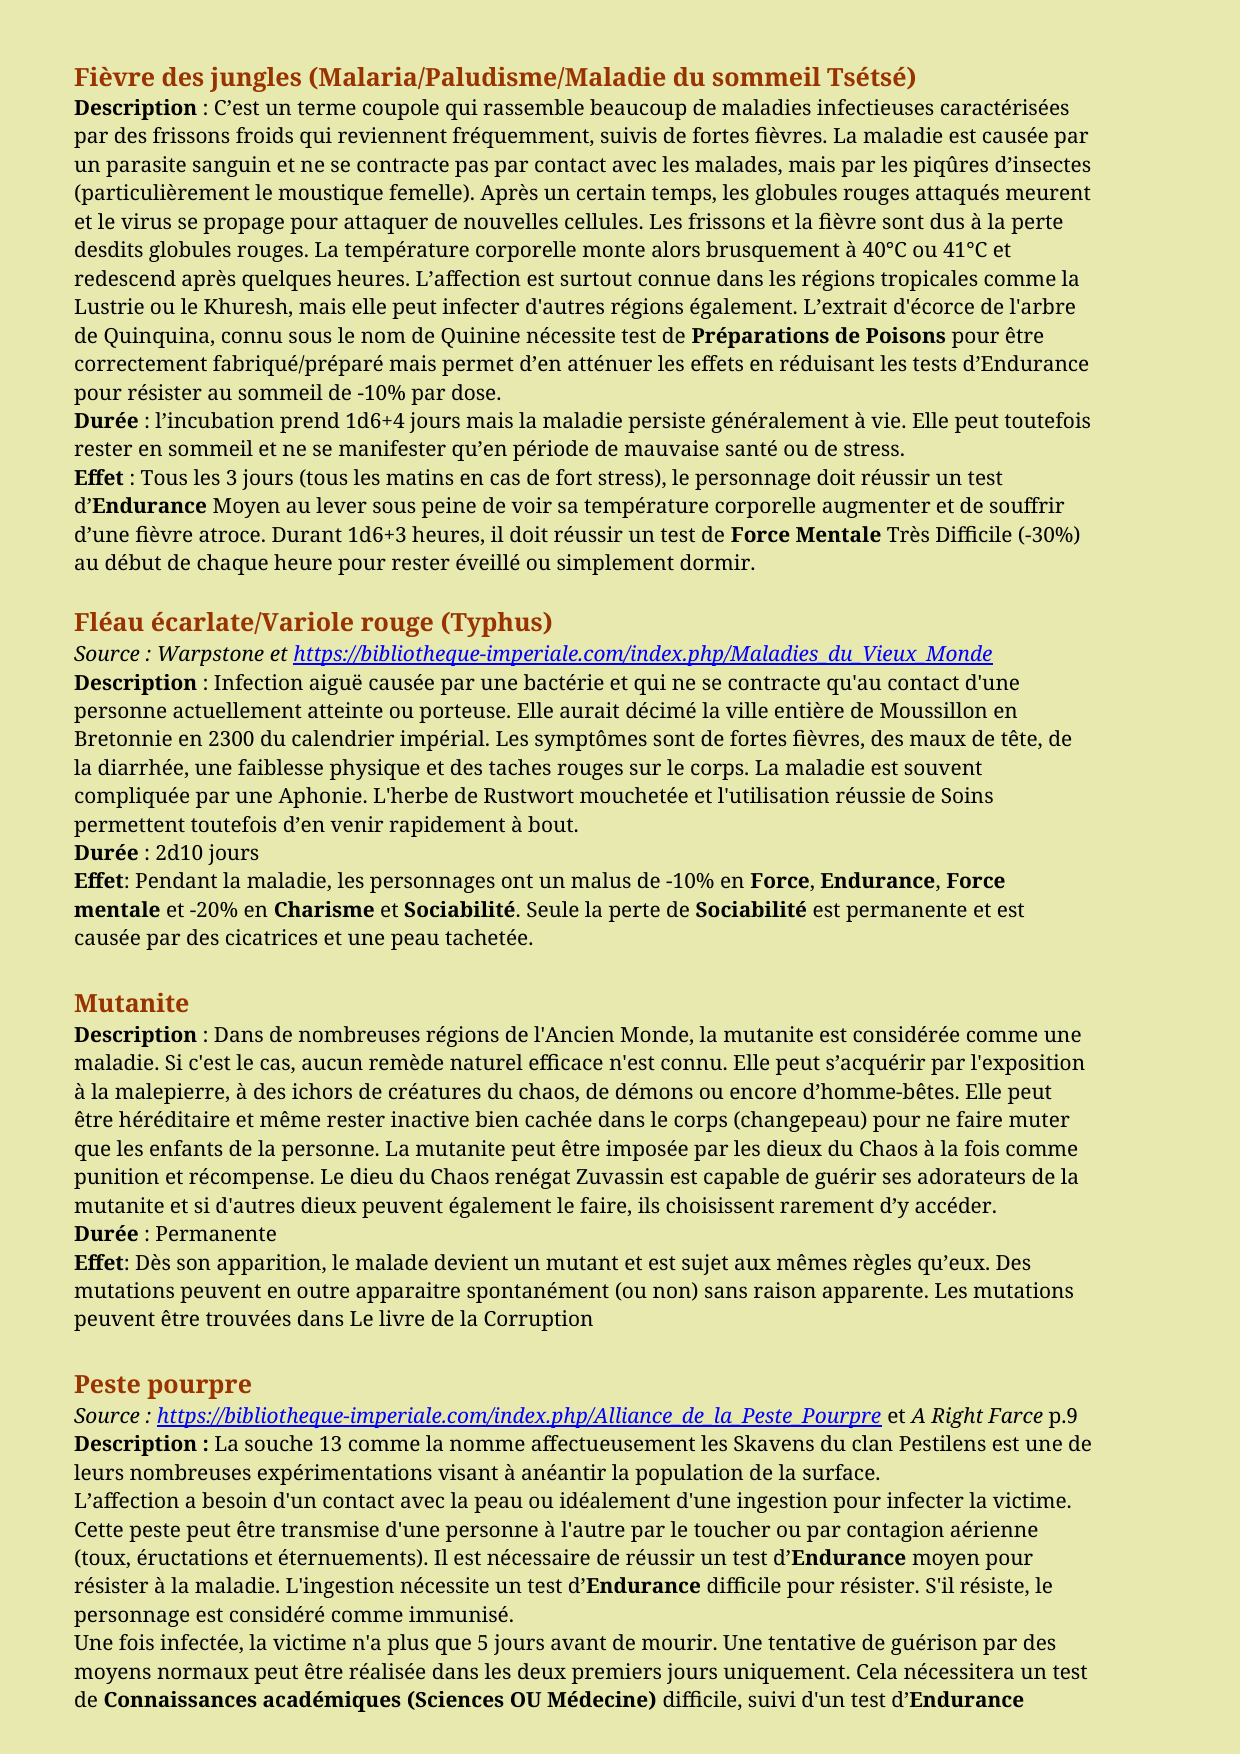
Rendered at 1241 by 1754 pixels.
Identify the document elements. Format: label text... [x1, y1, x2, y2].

text Effet: Pendant la maladie, les personnages ont un malus de -10% en Force, Endurance, Force mentale et -20% en Charisme et Sociabilité. Seule la perte de Sociabilité est permanente et est causée par des cicatrices et une peau tachetée. [74, 867, 1093, 952]
text Effet: Dès son apparition, le malade devient un mutant et est sujet aux mêmes règles qu’eux. Des mutations peuvent en outre apparaitre spontanément (ou non) sans raison apparente. Les mutations peuvent être trouvées dans Le livre de la Corruption [74, 1248, 1093, 1333]
text Description : Dans de nombreuses régions de l'Ancien Monde, la mutanite est considérée comme une maladie. Si c'est le cas, aucun remède naturel efficace n'est connu. Elle peut s’acquérir par l'exposition à la malepierre, à des ichors de créatures du chaos, de démons ou encore d’homme-bêtes. Elle peut être héréditaire et même rester inactive bien cachée dans le corps (changepeau) pour ne faire muter que les enfants de la personne. La mutanite peut être imposée par les dieux du Chaos à la fois comme punition et récompense. Le dieu du Chaos renégat Zuvassin est capable de guérir ses adorateurs de la mutanite et si d'autres dieux peuvent également le faire, ils choisissent rarement d’y accéder. [74, 1020, 1093, 1219]
text Description : La souche 13 comme la nomme affectueusement les Skavens du clan Pestilens est une de leurs nombreuses expérimentations visant à anéantir la population de la surface. [74, 1429, 1093, 1486]
text Fléau écarlate/Variole rouge (Typhus) [74, 605, 1093, 639]
text Source : Warpstone et https://bibliotheque-imperiale.com/index.php/Maladies_du_Vieux_Monde [74, 639, 1093, 668]
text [74, 1628, 1093, 1714]
text Durée : Permanente [74, 1219, 1093, 1248]
text Description : C’est un terme coupole qui rassemble beaucoup de maladies infectieuses caractérisées par des frissons froids qui reviennent fréquemment, suivis de fortes fièvres. La maladie est causée par un parasite sanguin et ne se contracte pas par contact avec les malades, mais par les piqûres d’insectes (particulièrement le moustique femelle). Après un certain temps, les globules rouges attaqués meurent et le virus se propage pour attaquer de nouvelles cellules. Les frissons et la fièvre sont dus à la perte desdits globules rouges. La température corporelle monte alors brusquement à 40°C ou 41°C et redescend après quelques heures. L’affection est surtout connue dans les régions tropicales comme la Lustrie ou le Khuresh, mais elle peut infecter d'autres régions également. L’extrait d'écorce de l'arbre de Quinquina, connu sous le nom de Quinine nécessite test de Préparations de Poisons pour être correctement fabriqué/préparé mais permet d’en atténuer les effets en réduisant les tests d’Endurance pour résister au sommeil de -10% par dose. [74, 93, 1093, 406]
text Peste pourpre [74, 1367, 1093, 1401]
text Durée : 2d10 jours [74, 838, 1093, 867]
text Mutanite [74, 986, 1093, 1020]
text L’affection a besoin d'un contact avec la peau ou idéalement d'une ingestion pour infecter la victime. Cette peste peut être transmise d'une personne à l'autre par le toucher ou par contagion aérienne (toux, éructations et éternuements). Il est nécessaire de réussir un test d’Endurance moyen pour résister à la maladie. L'ingestion nécessite un test d’Endurance difficile pour résister. S'il résiste, le personnage est considéré comme immunisé. [74, 1486, 1093, 1628]
text Effet : Tous les 3 jours (tous les matins en cas de fort stress), le personnage doit réussir un test d’Endurance Moyen au lever sous peine de voir sa température corporelle augmenter et de souffrir d’une fièvre atroce. Durant 1d6+3 heures, il doit réussir un test de Force Mentale Très Difficile (-30%) au début de chaque heure pour rester éveillé ou simplement dormir. [74, 463, 1093, 577]
text Fièvre des jungles (Malaria/Paludisme/Maladie du sommeil Tsétsé) [74, 59, 1093, 93]
text Source : https://bibliotheque-imperiale.com/index.php/Alliance_de_la_Peste_Pourpre et A Right Farce p.9 [74, 1401, 1093, 1429]
text Description : Infection aiguë causée par une bactérie et qui ne se contracte qu'au contact d'une personne actuellement atteinte ou porteuse. Elle aurait décimé la ville entière de Moussillon en Bretonnie en 2300 du calendrier impérial. Les symptômes sont de fortes fièvres, des maux de tête, de la diarrhée, une faiblesse physique et des taches rouges sur le corps. La maladie est souvent compliquée par une Aphonie. L'herbe de Rustwort mouchetée et l'utilisation réussie de Soins permettent toutefois d’en venir rapidement à bout. [74, 668, 1093, 838]
text Durée : l’incubation prend 1d6+4 jours mais la maladie persiste généralement à vie. Elle peut toutefois rester en sommeil et ne se manifester qu’en période de mauvaise santé ou de stress. [74, 406, 1093, 463]
